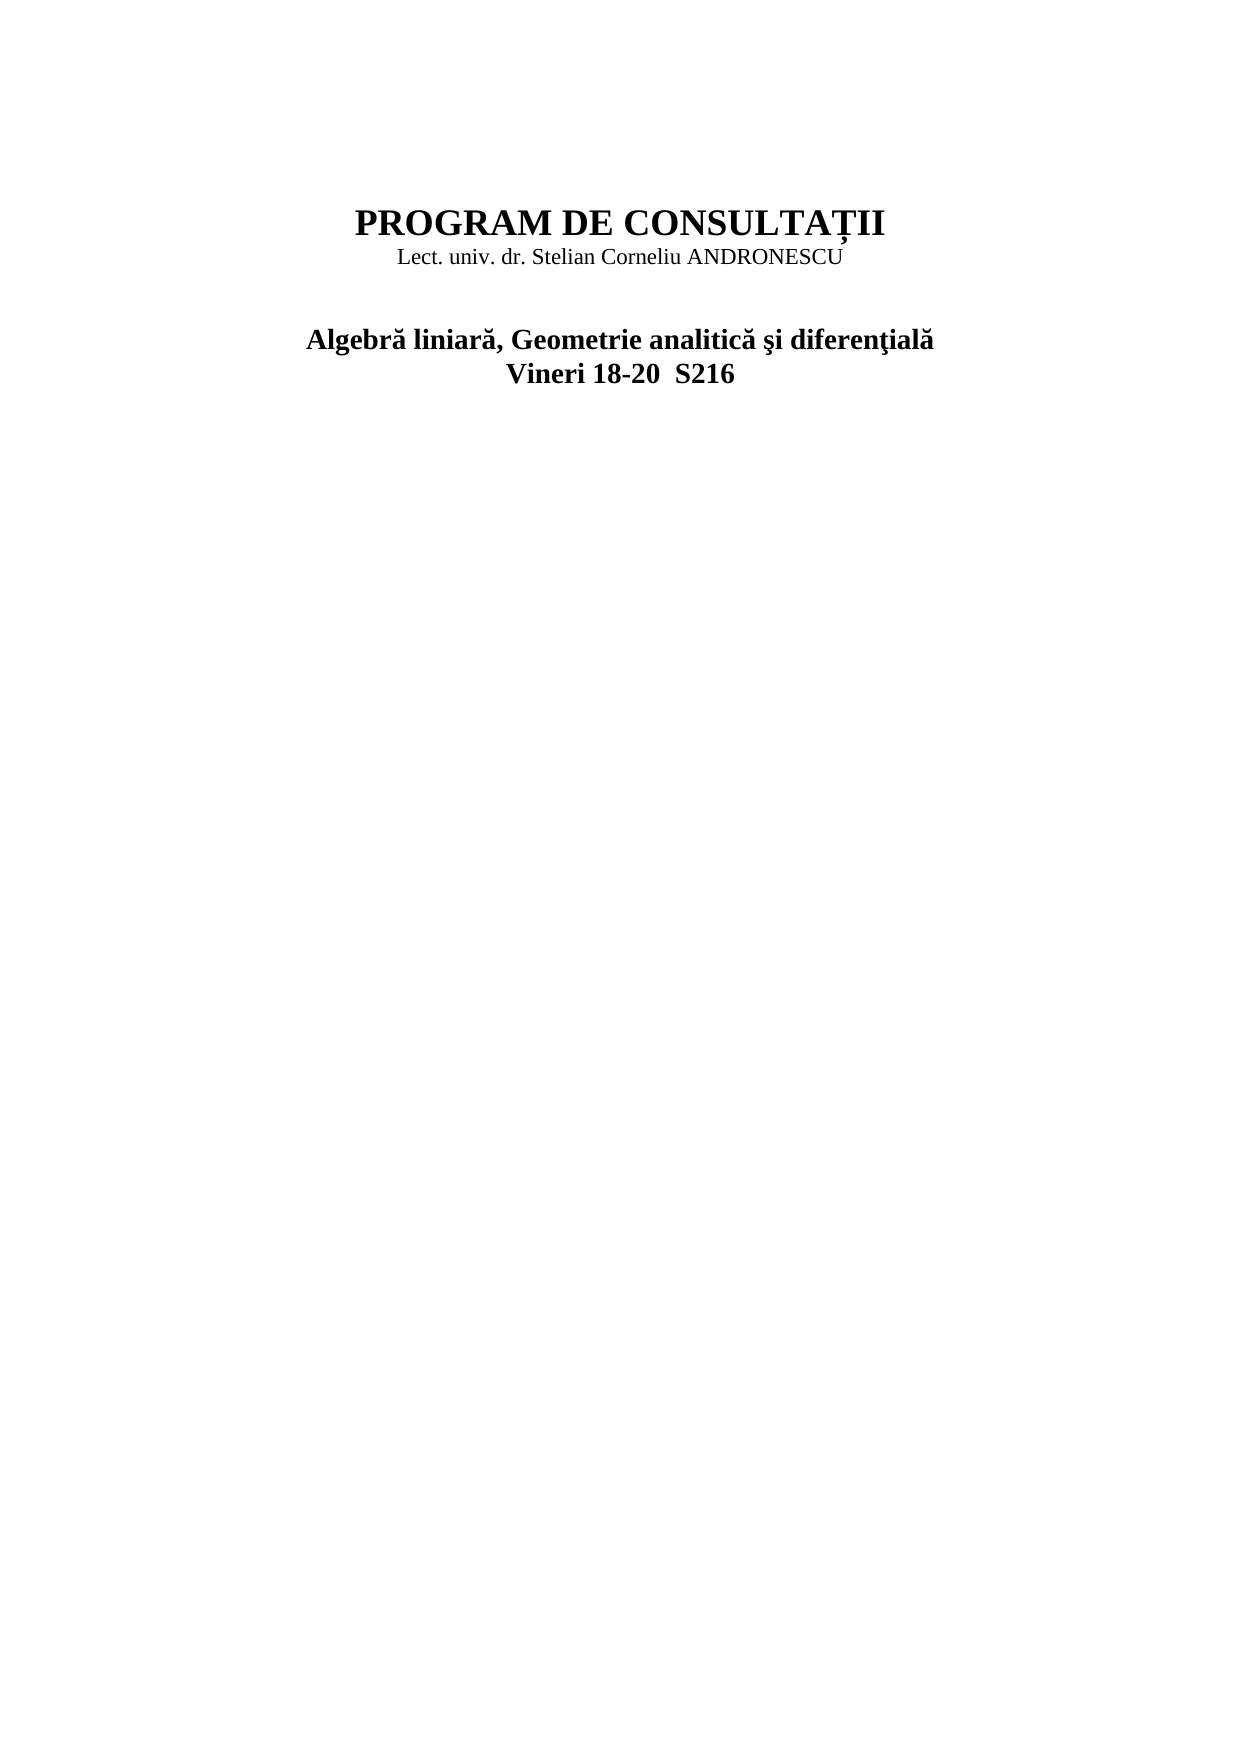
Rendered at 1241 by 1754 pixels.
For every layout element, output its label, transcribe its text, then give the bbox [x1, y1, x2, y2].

text Vineri 18-20 S216 [150, 356, 1090, 389]
text Algebră liniară, Geometrie analitică şi diferenţială [150, 322, 1090, 356]
text Lect. univ. dr. Stelian Corneliu ANDRONESCU [150, 243, 1090, 269]
subtitle PROGRAM DE CONSULTAȚII [150, 200, 1090, 243]
